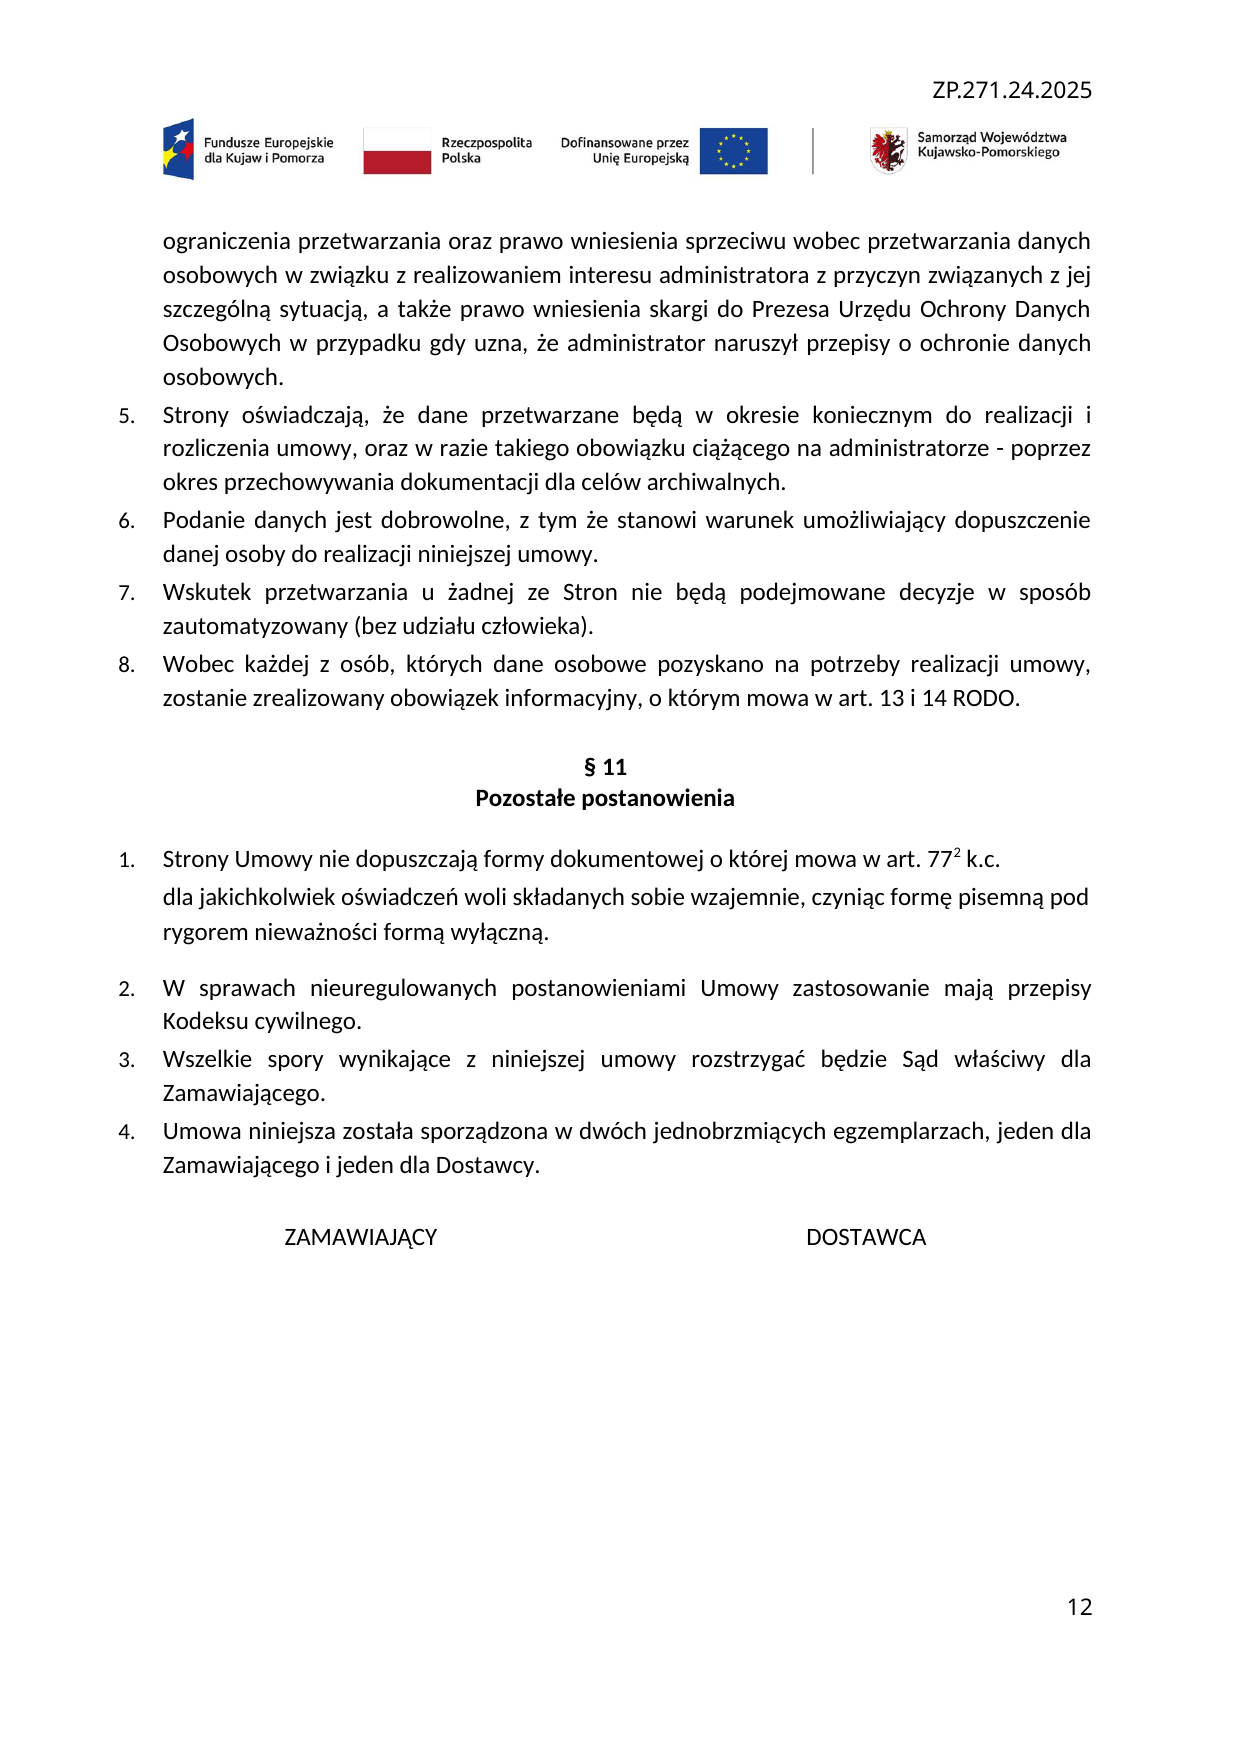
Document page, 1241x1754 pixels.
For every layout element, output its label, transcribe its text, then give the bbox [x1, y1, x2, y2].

list Podanie danych jest dobrowolne, z tym że stanowi warunek umożliwiający dopuszczenie danej osoby do realizacji niniejszej umowy. [118, 504, 1093, 569]
list Strony Umowy nie dopuszczają formy dokumentowej o której mowa w art. 772 k.c. [118, 843, 1093, 873]
text ZAMAWIAJĄCY DOSTAWCA [118, 1221, 1093, 1252]
text Pozostałe postanowienia [118, 782, 1093, 812]
text § 11 [118, 751, 1093, 782]
list Wszelkie spory wynikające z niniejszej umowy rozstrzygać będzie Sąd właściwy dla Zamawiającego. [118, 1043, 1093, 1108]
list W sprawach nieuregulowanych postanowieniami Umowy zastosowanie mają przepisy Kodeksu cywilnego. [118, 972, 1093, 1036]
list Strony oświadczają, że dane przetwarzane będą w okresie koniecznym do realizacji i rozliczenia umowy, oraz w razie takiego obowiązku ciążącego na administratorze - poprzez okres przechowywania dokumentacji dla celów archiwalnych. [118, 399, 1093, 497]
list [118, 225, 1093, 391]
text dla jakichkolwiek oświadczeń woli składanych sobie wzajemnie, czyniąc formę pisemną pod rygorem nieważności formą wyłączną. [163, 881, 1093, 946]
list Wobec każdej z osób, których dane osobowe pozyskano na potrzeby realizacji umowy, zostanie zrealizowany obowiązek informacyjny, o którym mowa w art. 13 i 14 RODO. [118, 648, 1093, 713]
list Umowa niniejsza została sporządzona w dwóch jednobrzmiących egzemplarzach, jeden dla Zamawiającego i jeden dla Dostawcy. [118, 1115, 1093, 1180]
list Wskutek przetwarzania u żadnej ze Stron nie będą podejmowane decyzje w sposób zautomatyzowany (bez udziału człowieka). [118, 576, 1093, 641]
